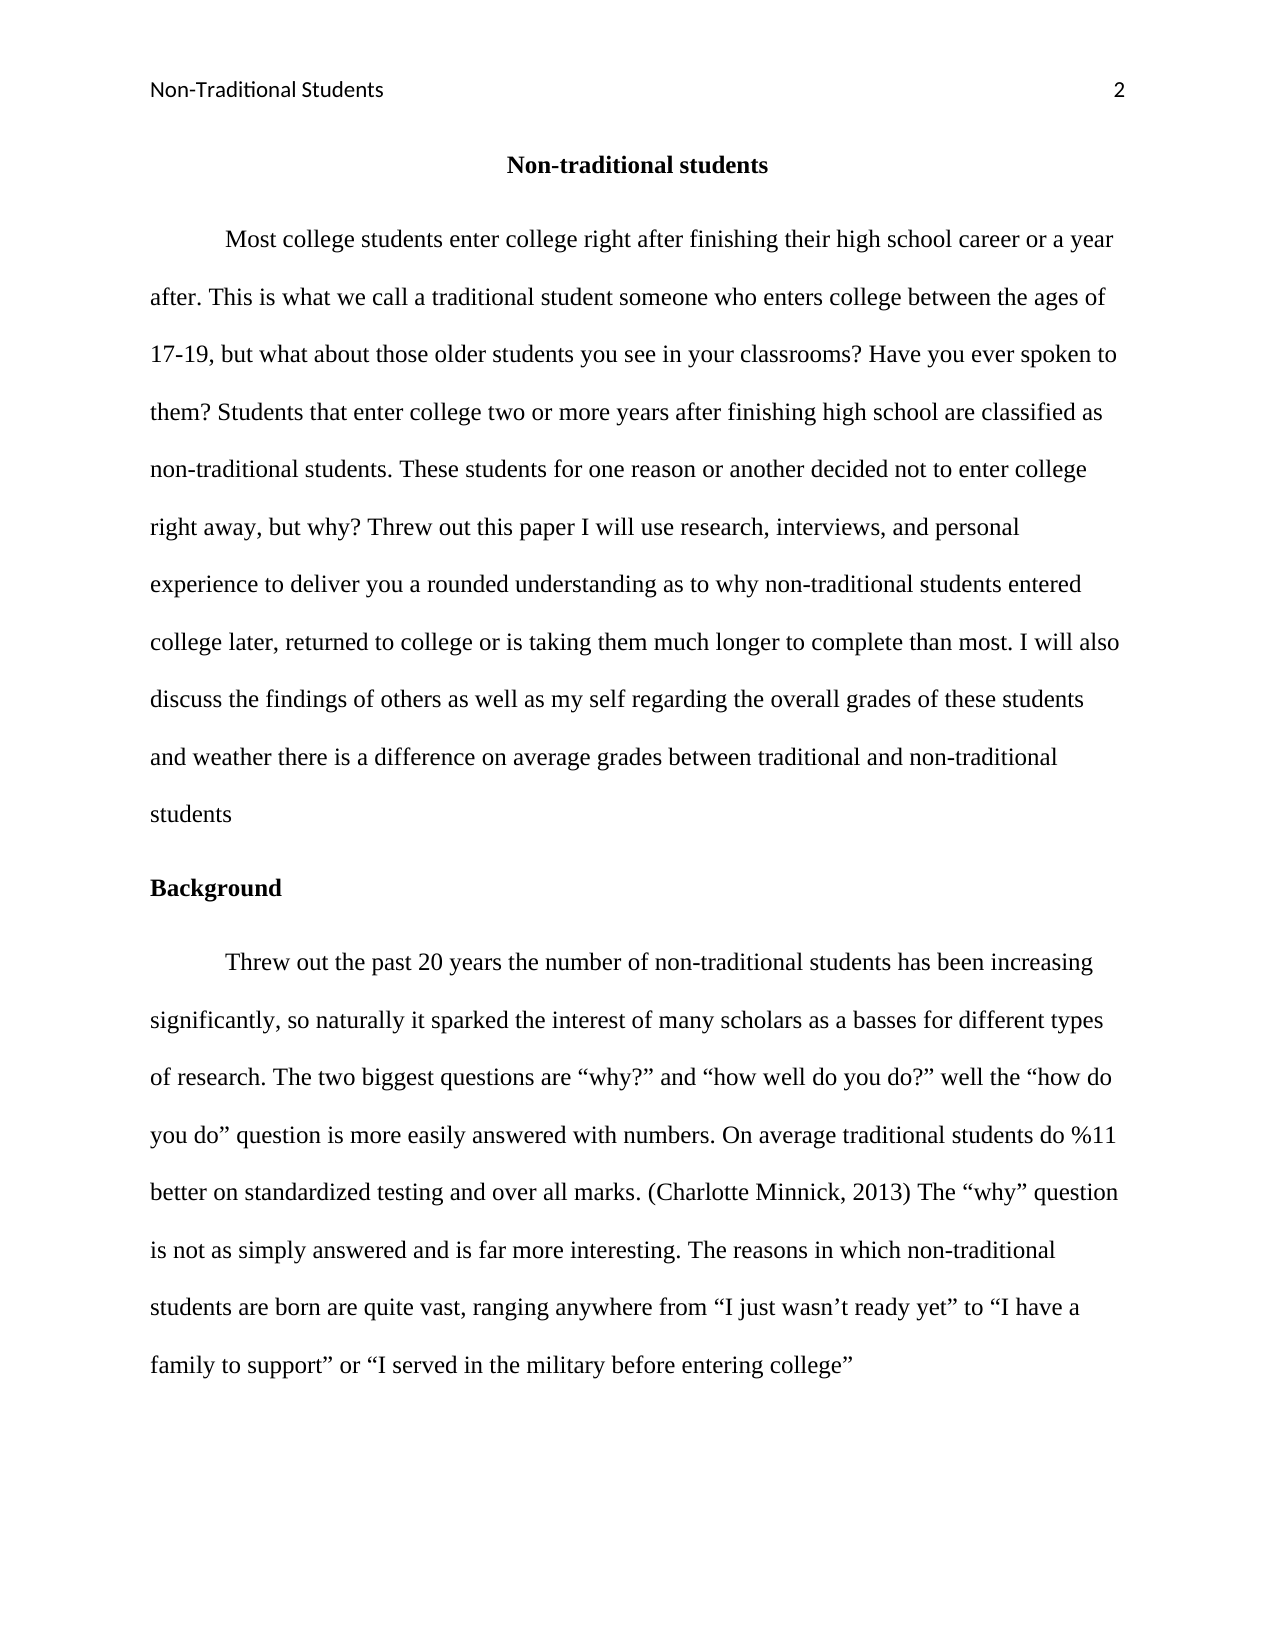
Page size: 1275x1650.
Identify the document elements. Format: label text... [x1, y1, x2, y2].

text Non-traditional students [150, 150, 1125, 179]
text Background [150, 873, 1125, 902]
text Threw out the past 20 years the number of non-traditional students has been increasing significantly, so naturally it sparked the interest of many scholars as a basses for different types of research. The two biggest questions are “why?” and “how well do you do?” well the “how do you do” question is more easily answered with numbers. On average traditional students do %11 better on standardized testing and over all marks. (Charlotte Minnick, 2013) The “why” question is not as simply answered and is far more interesting. The reasons in which non-traditional students are born are quite vast, ranging anywhere from “I just wasn’t ready yet” to “I have a family to support” or “I served in the military before entering college” [150, 947, 1125, 1379]
text Most college students enter college right after finishing their high school career or a year after. This is what we call a traditional student someone who enters college between the ages of 17-19, but what about those older students you see in your classrooms? Have you ever spoken to them? Students that enter college two or more years after finishing high school are classified as non-traditional students. These students for one reason or another decided not to enter college right away, but why? Threw out this paper I will use research, interviews, and personal experience to deliver you a rounded understanding as to why non-traditional students entered college later, returned to college or is taking them much longer to complete than most. I will also discuss the findings of others as well as my self regarding the overall grades of these students and weather there is a difference on average grades between traditional and non-traditional students [150, 224, 1125, 828]
